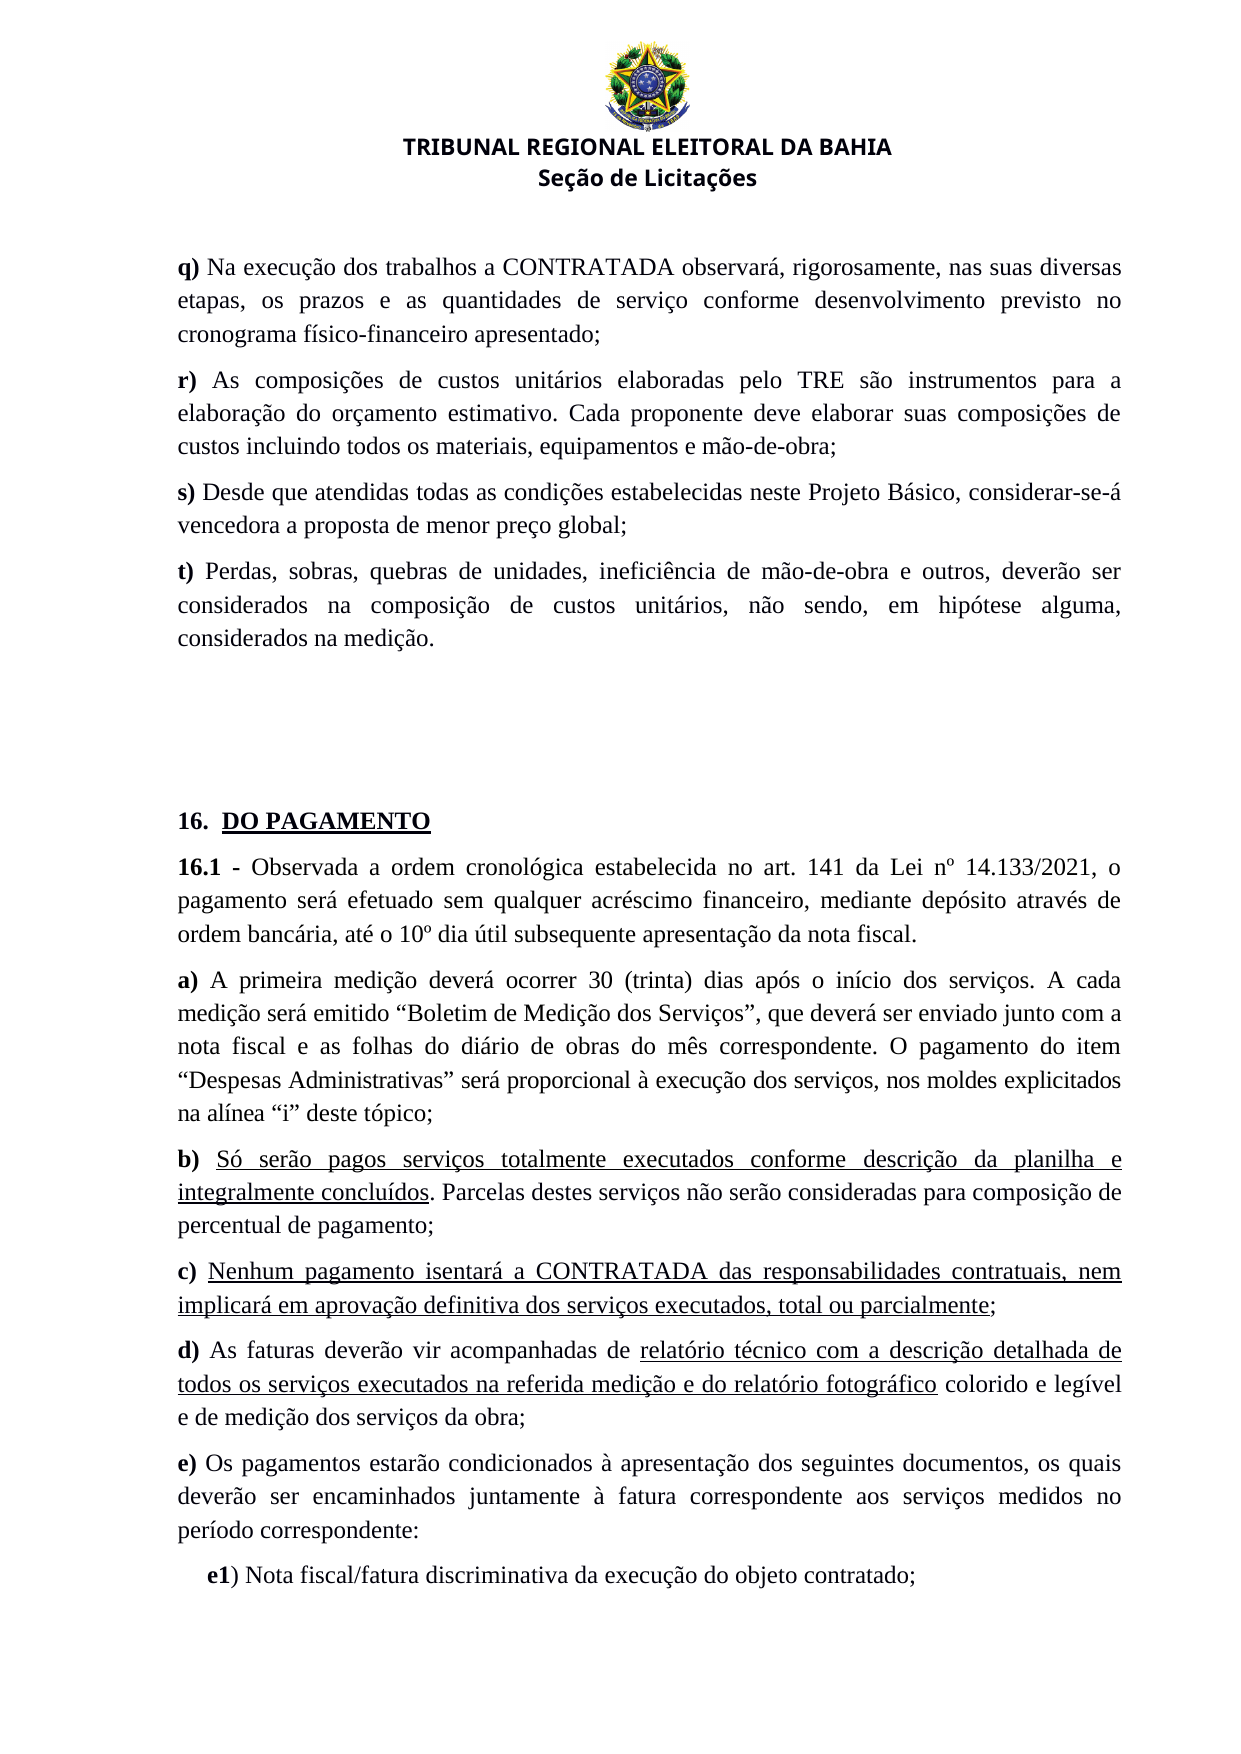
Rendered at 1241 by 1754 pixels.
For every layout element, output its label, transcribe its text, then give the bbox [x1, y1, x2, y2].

list DO PAGAMENTO [177, 803, 1122, 836]
text r) As composições de custos unitários elaboradas pelo TRE são instrumentos para a elaboração do orçamento estimativo. Cada proponente deve elaborar suas composições de custos incluindo todos os materiais, equipamentos e mão-de-obra; [177, 361, 1122, 461]
text e1) Nota fiscal/fatura discriminativa da execução do objeto contratado; [207, 1557, 1122, 1591]
text b) Só serão pagos serviços totalmente executados conforme descrição da planilha e integralmente concluídos. Parcelas destes serviços não serão consideradas para composição de percentual de pagamento; [177, 1141, 1122, 1241]
text s) Desde que atendidas todas as condições estabelecidas neste Projeto Básico, considerar-se-á vencedora a proposta de menor preço global; [177, 474, 1122, 541]
text c) Nenhum pagamento isentará a CONTRATADA das responsabilidades contratuais, nem implicará em aprovação definitiva dos serviços executados, total ou parcialmente; [177, 1253, 1122, 1320]
text d) As faturas deverão vir acompanhadas de relatório técnico com a descrição detalhada de todos os serviços executados na referida medição e do relatório fotográfico colorido e legível e de medição dos serviços da obra; [177, 1332, 1122, 1432]
text a) A primeira medição deverá ocorrer 30 (trinta) dias após o início dos serviços. A cada medição será emitido “Boletim de Medição dos Serviços”, que deverá ser enviado junto com a nota fiscal e as folhas do diário de obras do mês correspondente. O pagamento do item “Despesas Administrativas” será proporcional à execução dos serviços, nos moldes explicitados na alínea “i” deste tópico; [177, 961, 1122, 1128]
text q) Na execução dos trabalhos a CONTRATADA observará, rigorosamente, nas suas diversas etapas, os prazos e as quantidades de serviço conforme desenvolvimento previsto no cronograma físico-financeiro apresentado; [177, 249, 1122, 349]
text 16.1 - Observada a ordem cronológica estabelecida no art. 141 da Lei nº 14.133/2021, o pagamento será efetuado sem qualquer acréscimo financeiro, mediante depósito através de ordem bancária, até o 10º dia útil subsequente apresentação da nota fiscal. [177, 849, 1122, 949]
text t) Perdas, sobras, quebras de unidades, ineficiência de mão-de-obra e outros, deverão ser considerados na composição de custos unitários, não sendo, em hipótese alguma, considerados na medição. [177, 553, 1122, 653]
text e) Os pagamentos estarão condicionados à apresentação dos seguintes documentos, os quais deverão ser encaminhados juntamente à fatura correspondente aos serviços medidos no período correspondente: [177, 1445, 1122, 1545]
